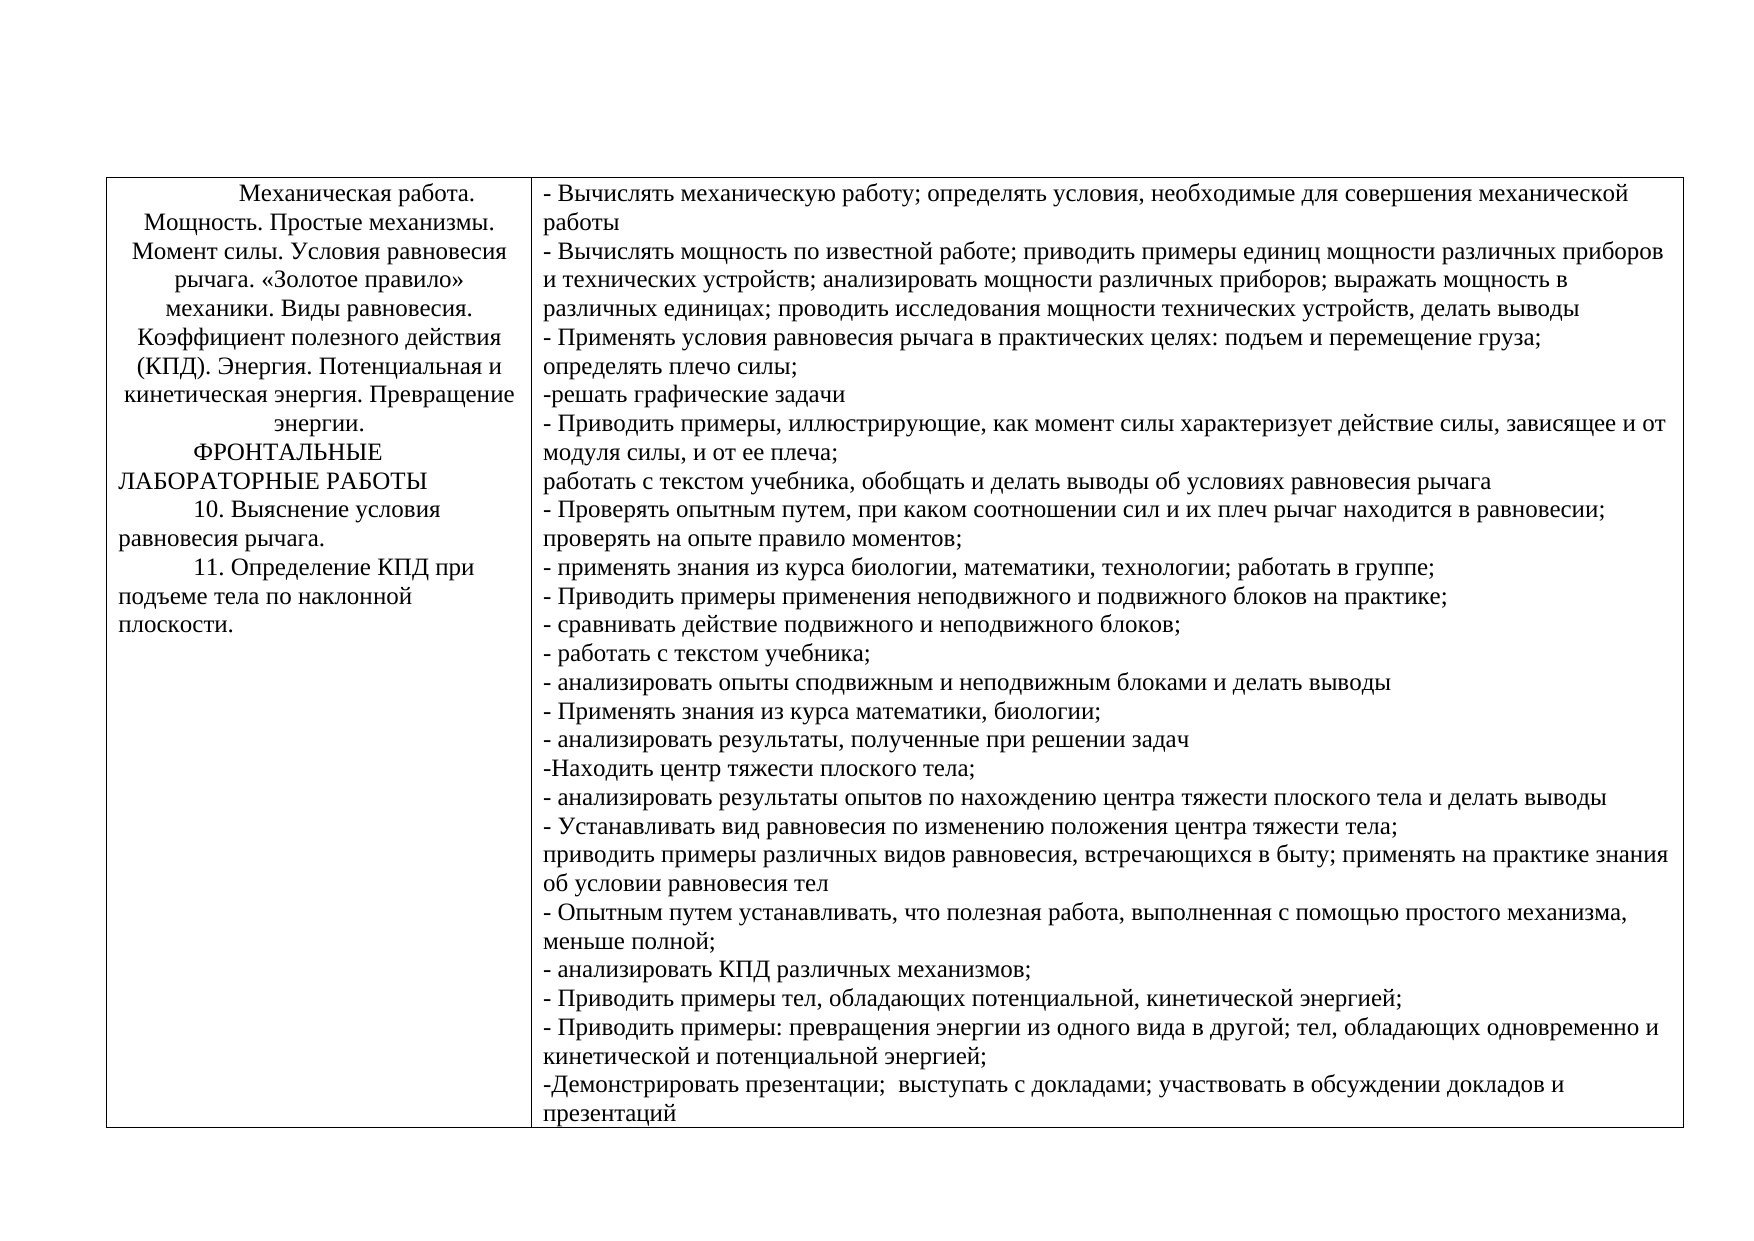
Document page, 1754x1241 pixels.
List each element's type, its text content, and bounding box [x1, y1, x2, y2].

table_cell - Вычислять механическую работу; определять условия, необходимые для совершения механической работы - Вычислять мощность по известной работе; приводить примеры единиц мощности различных приборов и технических устройств; анализировать мощности различных приборов; выражать мощность в различных единицах; проводить исследования мощности технических устройств, делать выводы - Применять условия равновесия рычага в практических целях: подъем и перемещение груза; определять плечо силы; -решать графические задачи - Приводить примеры, иллюстрирующие, как момент силы характеризует действие силы, зависящее и от модуля силы, и от ее плеча; работать с текстом учебника, обобщать и делать выводы об условиях равновесия рычага - Проверять опытным путем, при каком соотношении сил и их плеч рычаг находится в равновесии; проверять на опыте правило моментов; - применять знания из курса биологии, математики, технологии; работать в группе; - Приводить примеры применения неподвижного и подвижного блоков на практике; - сравнивать действие подвижного и неподвижного блоков; - работать с текстом учебника; - анализировать опыты сподвижным и неподвижным блоками и делать выводы - Применять знания из курса математики, биологии; - анализировать результаты, полученные при решении задач -Находить центр тяжести плоского тела; - анализировать результаты опытов по нахождению центра тяжести плоского тела и делать выводы - Устанавливать вид равновесия по изменению положения центра тяжести тела; приводить примеры различных видов равновесия, встречающихся в быту; применять на практике знания об условии равновесия тел - Опытным путем устанавливать, что полезная работа, выполненная с помощью простого механизма, меньше полной; - анализировать КПД различных механизмов; - Приводить примеры тел, обладающих потенциальной, кинетической энергией; - Приводить примеры: превращения энергии из одного вида в другой; тел, обладающих одновременно и кинетической и потенциальной энергией; -Демонстрировать презентации; выступать с докладами; участвовать в обсуждении докладов и презентаций [532, 178, 1683, 1127]
table_cell Механическая работа. Мощность. Простые механизмы. Момент силы. Условия равновесия рычага. «Золотое правило» механики. Виды равновесия. Коэффициент полезного действия (КПД). Энергия. Потенциальная и кинетическая энергия. Превращение энергии. ФРОНТАЛЬНЫЕ ЛАБОРАТОРНЫЕ РАБОТЫ 10. Выяснение условия равновесия рычага. 11. Определение КПД при подъеме тела по наклонной плоскости. [107, 178, 531, 1127]
